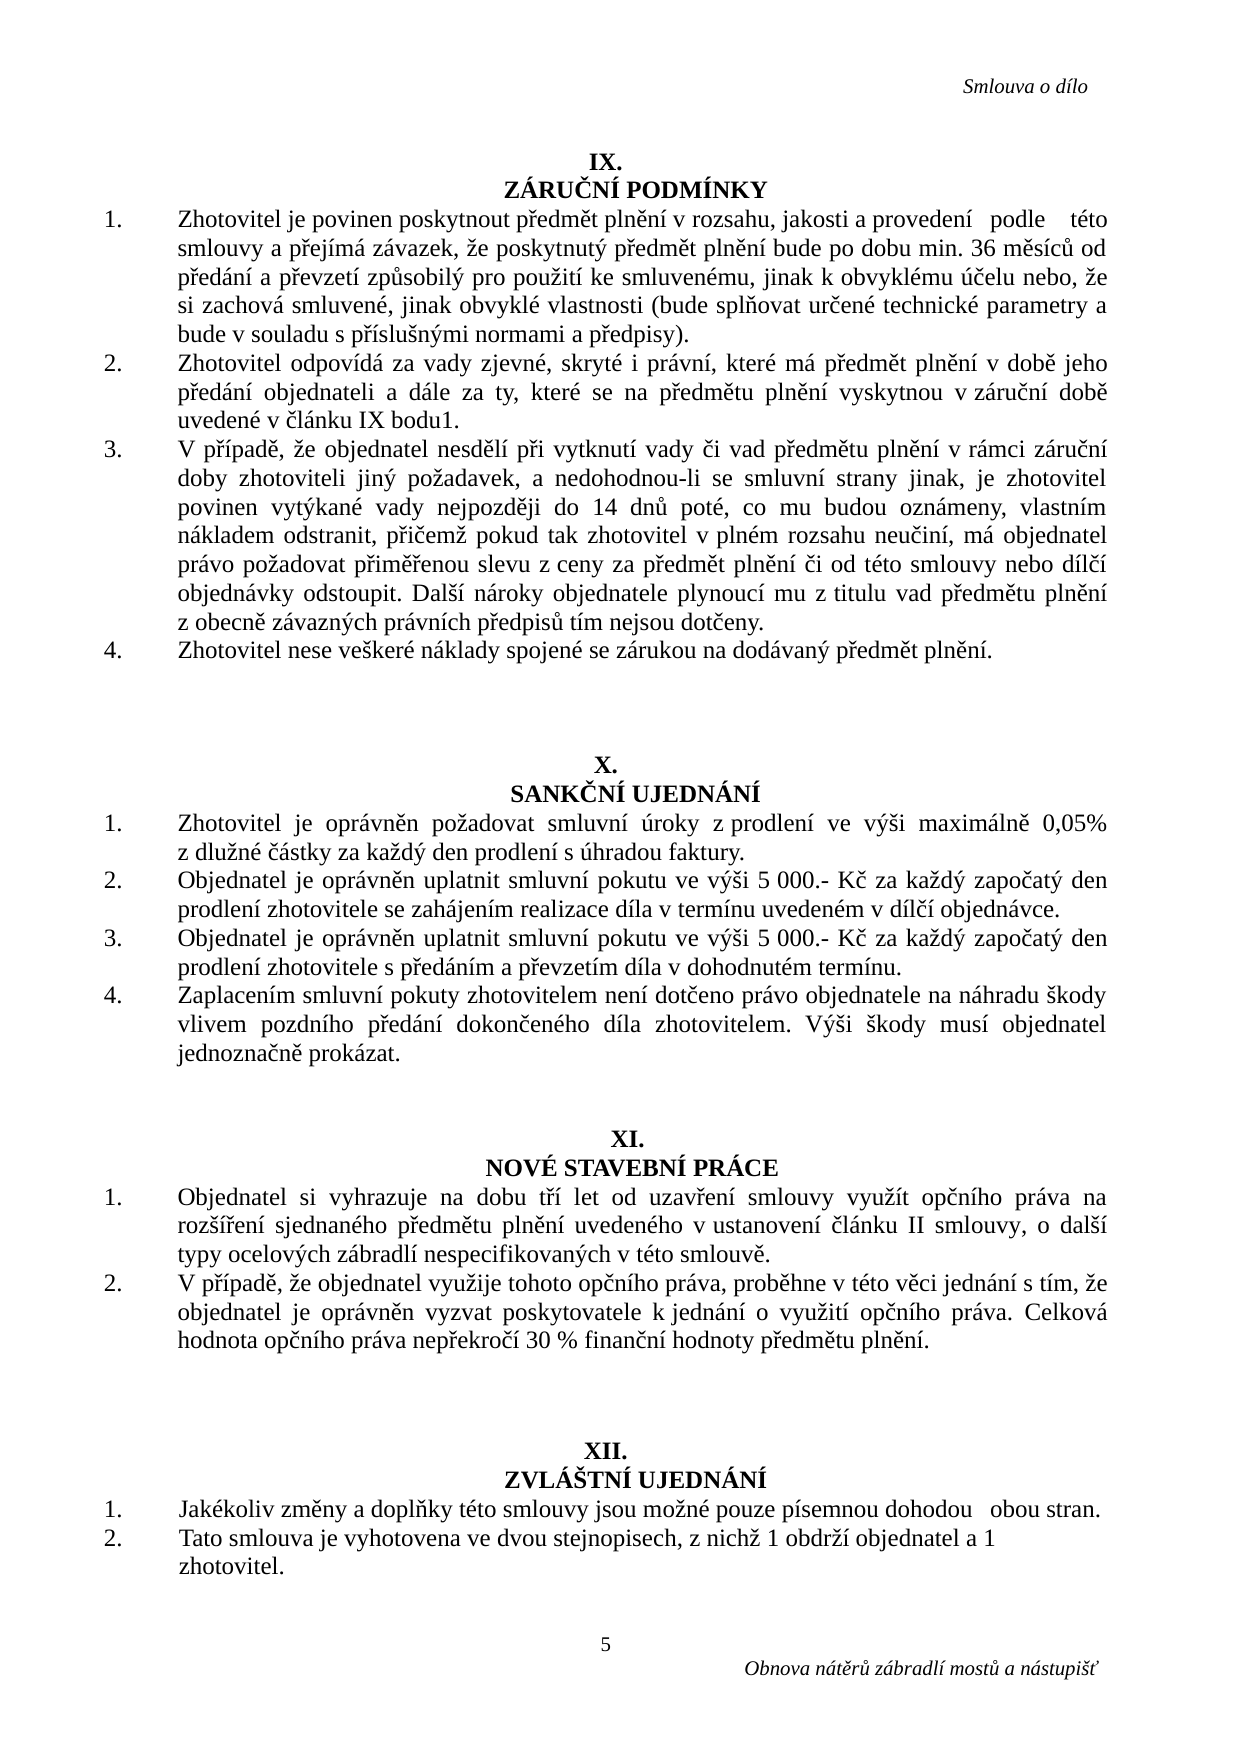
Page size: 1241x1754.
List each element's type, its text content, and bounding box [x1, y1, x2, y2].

list XI. [147, 1124, 1108, 1153]
list Jakékoliv změny a doplňky této smlouvy jsou možné pouze písemnou dohodou obou stran. [103, 1494, 1108, 1523]
text IX. [103, 147, 1108, 176]
text 1. Zhotovitel je oprávněn požadovat smluvní úroky z prodlení ve výši maximálně 0,05% z dlužné částky za každý den prodlení s úhradou faktury. [103, 808, 1108, 866]
text 3. V případě, že objednatel nesdělí při vytknutí vady či vad předmětu plnění v rámci záruční doby zhotoviteli jiný požadavek, a nedohodnou-li se smluvní strany jinak, je zhotovitel povinen vytýkané vady nejpozději do 14 dnů poté, co mu budou oznámeny, vlastním nákladem odstranit, přičemž pokud tak zhotovitel v plném rozsahu neučiní, má objednatel právo požadovat přiměřenou slevu z ceny za předmět plnění či od této smlouvy nebo dílčí objednávky odstoupit. Další nároky objednatele plynoucí mu z titulu vad předmětu plnění z obecně závazných právních předpisů tím nejsou dotčeny. [103, 434, 1108, 636]
text XII. [103, 1436, 1108, 1465]
list Objednatel si vyhrazuje na dobu tří let od uzavření smlouvy využít opčního práva na rozšíření sjednaného předmětu plnění uvedeného v ustanovení článku II smlouvy, o další typy ocelových zábradlí nespecifikovaných v této smlouvě. [103, 1182, 1108, 1268]
list Zaplacením smluvní pokuty zhotovitelem není dotčeno právo objednatele na náhradu škody vlivem pozdního předání dokončeného díla zhotovitelem. Výši škody musí objednatel jednoznačně prokázat. [103, 981, 1108, 1067]
text zhotovitel. [103, 1551, 1108, 1580]
text NOVÉ STAVEBNÍ PRÁCE [157, 1153, 1108, 1182]
text 1. Zhotovitel je povinen poskytnout předmět plnění v rozsahu, jakosti a provedení podle této smlouvy a přejímá závazek, že poskytnutý předmět plnění bude po dobu min. 36 měsíců od předání a převzetí způsobilý pro použití ke smluvenému, jinak k obvyklému účelu nebo, že si zachová smluvené, jinak obvyklé vlastnosti (bude splňovat určené technické parametry a bude v souladu s příslušnými normami a předpisy). [103, 204, 1108, 348]
list Objednatel je oprávněn uplatnit smluvní pokutu ve výši 5 000.- Kč za každý započatý den prodlení zhotovitele se zahájením realizace díla v termínu uvedeném v dílčí objednávce. [103, 866, 1108, 923]
subtitle ZVLÁŠTNÍ UJEDNÁNÍ [103, 1465, 1108, 1494]
list Tato smlouva je vyhotovena ve dvou stejnopisech, z nichž 1 obdrží objednatel a 1 [103, 1523, 1108, 1551]
list Objednatel je oprávněn uplatnit smluvní pokutu ve výši 5 000.- Kč za každý započatý den prodlení zhotovitele s předáním a převzetím díla v dohodnutém termínu. [103, 923, 1108, 981]
subtitle ZÁRUČNÍ PODMÍNKY [103, 176, 1108, 204]
list V případě, že objednatel využije tohoto opčního práva, proběhne v této věci jednání s tím, že objednatel je oprávněn vyzvat poskytovatele k jednání o využití opčního práva. Celková hodnota opčního práva nepřekročí 30 % finanční hodnoty předmětu plnění. [103, 1268, 1108, 1354]
text 4. Zhotovitel nese veškeré náklady spojené se zárukou na dodávaný předmět plnění. [103, 636, 1108, 664]
text 2. Zhotovitel odpovídá za vady zjevné, skryté i právní, které má předmět plnění v době jeho předání objednateli a dále za ty, které se na předmětu plnění vyskytnou v záruční době uvedené v článku IX bodu1. [103, 348, 1108, 434]
subtitle SANKČNÍ UJEDNÁNÍ [103, 779, 1108, 808]
text X. [103, 751, 1108, 779]
